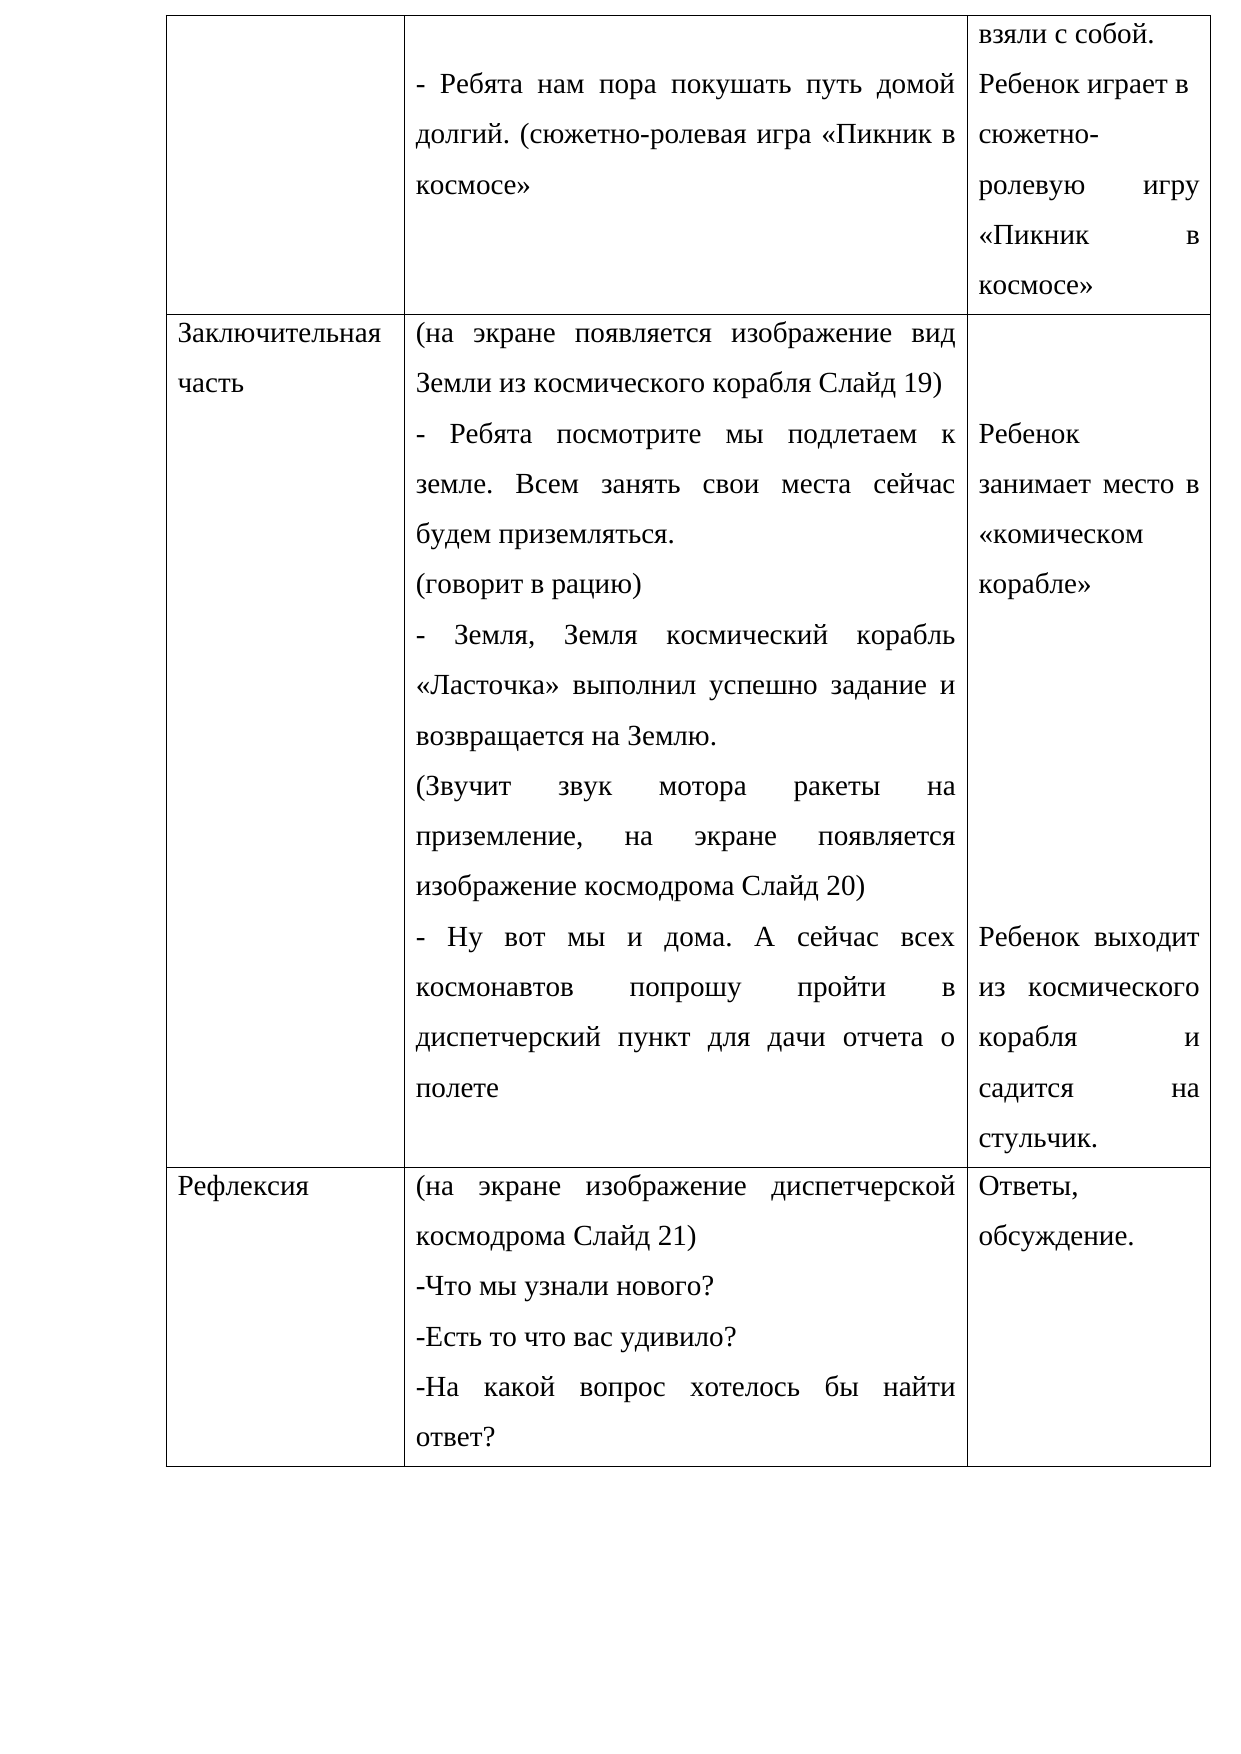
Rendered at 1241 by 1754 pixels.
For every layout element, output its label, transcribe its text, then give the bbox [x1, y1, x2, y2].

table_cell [968, 16, 1210, 314]
table_cell Ответы, обсуждение. [968, 1168, 1210, 1466]
table_cell Ребенок занимает место в «комическом корабле» Ребенок выходит из космического корабля и садится на стульчик. [968, 315, 1210, 1167]
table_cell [405, 16, 967, 314]
table_cell Рефлексия [167, 1168, 404, 1466]
table_cell (на экране появляется изображение вид Земли из космического корабля Слайд 19) - Ребята посмотрите мы подлетаем к земле. Всем занять свои места сейчас будем приземляться. (говорит в рацию) - Земля, Земля космический корабль «Ласточка» выполнил успешно задание и возвращается на Землю. (Звучит звук мотора ракеты на приземление, на экране появляется изображение космодрома Слайд 20) - Ну вот мы и дома. А сейчас всех космонавтов попрошу пройти в диспетчерский пункт для дачи отчета о полете [405, 315, 967, 1167]
table_cell (на экране изображение диспетчерской космодрома Слайд 21) -Что мы узнали нового? -Есть то что вас удивило? -На какой вопрос хотелось бы найти ответ? [405, 1168, 967, 1466]
table_cell Заключительная часть [167, 315, 404, 1167]
